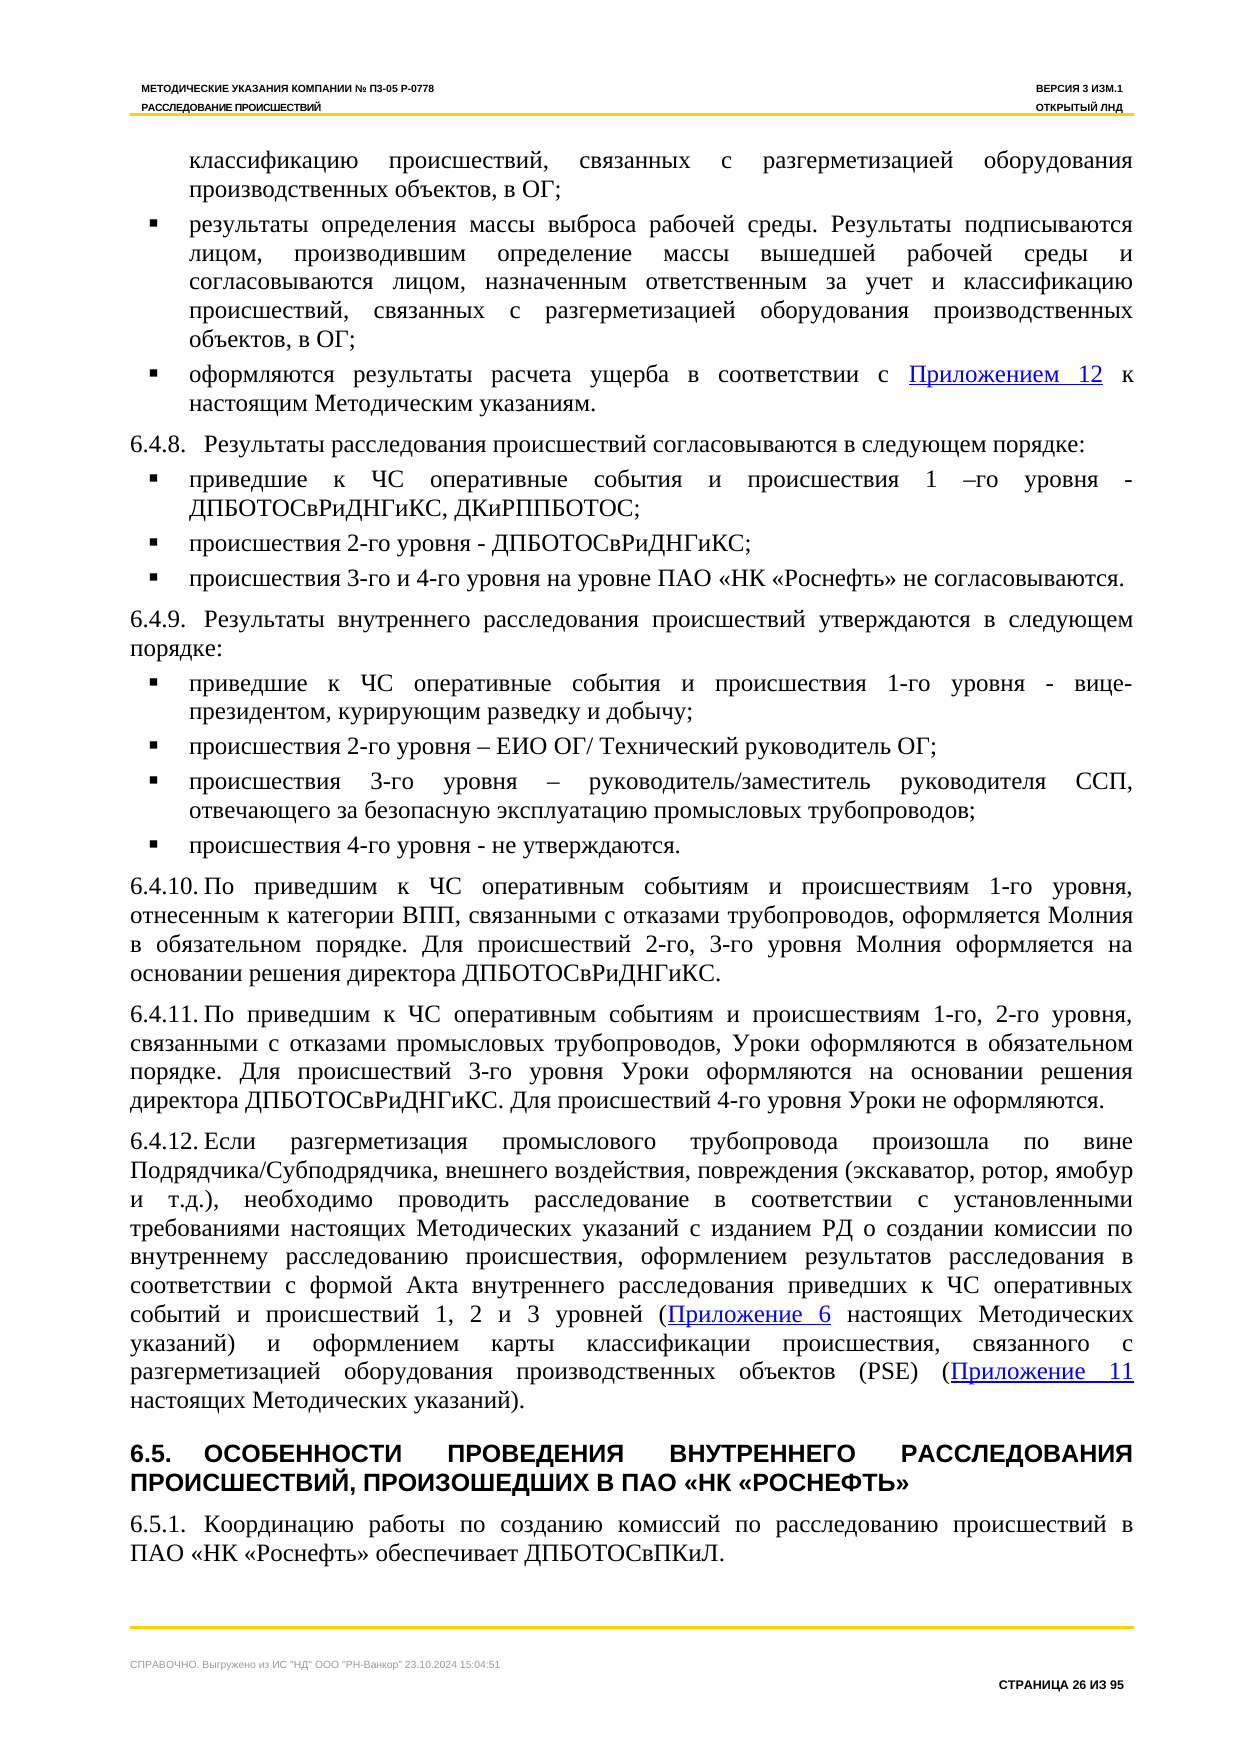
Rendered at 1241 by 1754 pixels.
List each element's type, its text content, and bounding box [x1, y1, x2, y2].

list происшествия 2-го уровня – ЕИО ОГ/ Технический руководитель ОГ; [148, 731, 1134, 760]
list происшествия 2-го уровня - ДПБОТОСвРиДНГиКС; [148, 528, 1134, 556]
list ОСОБЕННОСТИ ПРОВЕДЕНИЯ ВНУТРЕННЕГО РАССЛЕДОВАНИЯ ПРОИСШЕСТВИЙ, ПРОИЗОШЕДШИХ В ПАО «НК «РОСНЕФТЬ» [130, 1439, 1134, 1496]
list результаты определения массы выброса рабочей среды. Результаты подписываются лицом, производившим определение массы вышедшей рабочей среды и согласовываются лицом, назначенным ответственным за учет и классификацию происшествий, связанных с разгерметизацией оборудования производственных объектов, в ОГ; [148, 209, 1134, 353]
list Результаты внутреннего расследования происшествий утверждаются в следующем порядке: [130, 604, 1134, 661]
list Результаты расследования происшествий согласовываются в следующем порядке: [130, 429, 1134, 458]
list оформляются результаты расчета ущерба в соответствии с Приложением 12 к настоящим Методическим указаниям. [148, 359, 1134, 416]
list Координацию работы по созданию комиссий по расследованию происшествий в ПАО «НК «Роснефть» обеспечивает ДПБОТОСвПКиЛ. [130, 1509, 1134, 1566]
list приведшие к ЧС оперативные события и происшествия 1 –го уровня - ДПБОТОСвРиДНГиКС, ДКиРППБОТОС; [148, 464, 1134, 521]
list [148, 145, 1134, 203]
list По приведшим к ЧС оперативным событиям и происшествиям 1-го уровня, отнесенным к категории ВПП, связанными с отказами трубопроводов, оформляется Молния в обязательном порядке. Для происшествий 2-го, 3-го уровня Молния оформляется на основании решения директора ДПБОТОСвРиДНГиКС. [130, 871, 1134, 986]
list Если разгерметизация промыслового трубопровода произошла по вине Подрядчика/Субподрядчика, внешнего воздействия, повреждения (экскаватор, ротор, ямобур и т.д.), необходимо проводить расследование в соответствии с установленными требованиями настоящих Методических указаний с изданием РД о создании комиссии по внутреннему расследованию происшествия, оформлением результатов расследования в соответствии с формой Акта внутреннего расследования приведших к ЧС оперативных событий и происшествий 1, 2 и 3 уровней (Приложение 6 настоящих Методических указаний) и оформлением карты классификации происшествия, связанного с разгерметизацией оборудования производственных объектов (PSE) (Приложение 11 настоящих Методических указаний). [130, 1126, 1134, 1414]
list происшествия 3-го уровня – руководитель/заместитель руководителя ССП, отвечающего за безопасную эксплуатацию промысловых трубопроводов; [148, 766, 1134, 824]
list происшествия 3-го и 4-го уровня на уровне ПАО «НК «Роснефть» не согласовываются. [148, 563, 1134, 591]
list По приведшим к ЧС оперативным событиям и происшествиям 1-го, 2-го уровня, связанными с отказами промысловых трубопроводов, Уроки оформляются в обязательном порядке. Для происшествий 3-го уровня Уроки оформляются на основании решения директора ДПБОТОСвРиДНГиКС. Для происшествий 4-го уровня Уроки не оформляются. [130, 999, 1134, 1114]
list приведшие к ЧС оперативные события и происшествия 1-го уровня - вице-президентом, курирующим разведку и добычу; [148, 668, 1134, 725]
list происшествия 4-го уровня - не утверждаются. [148, 830, 1134, 859]
